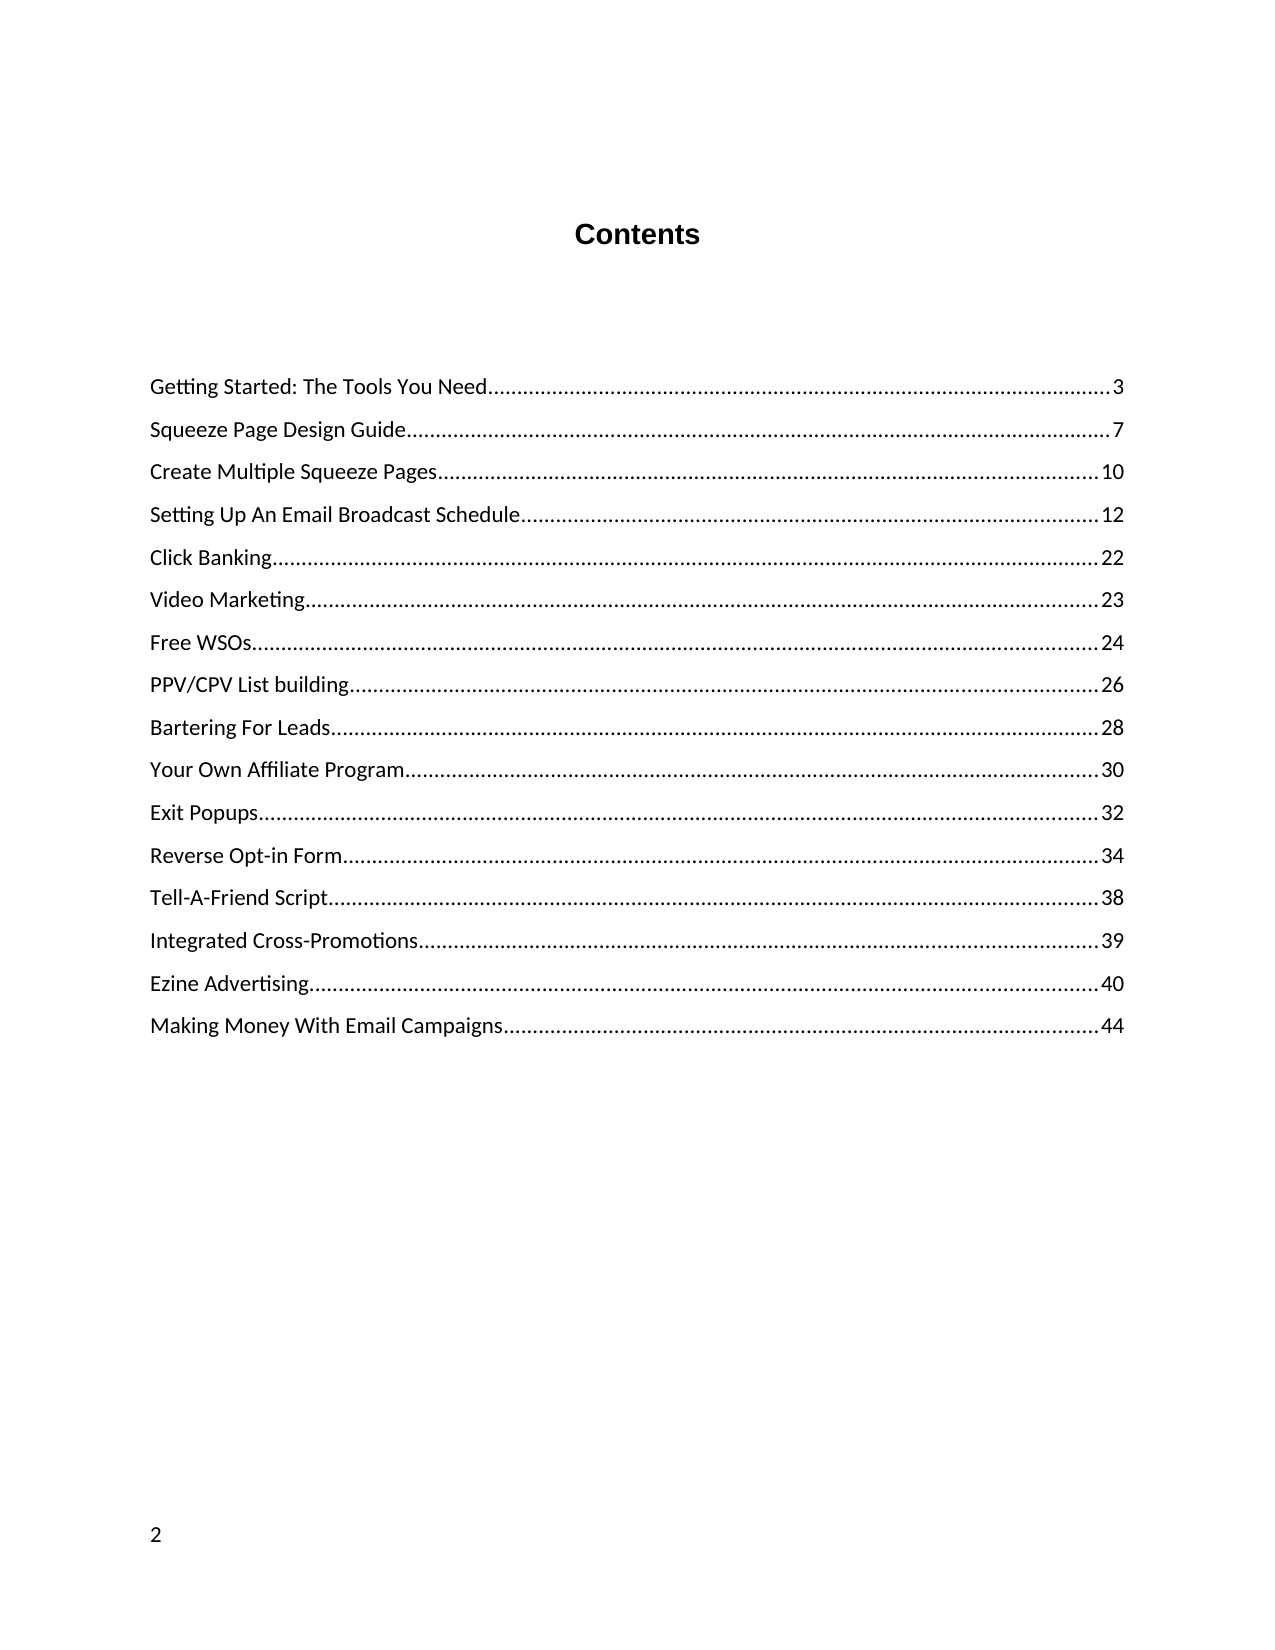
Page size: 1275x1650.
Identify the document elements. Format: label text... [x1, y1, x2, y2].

text Contents [150, 217, 1125, 251]
